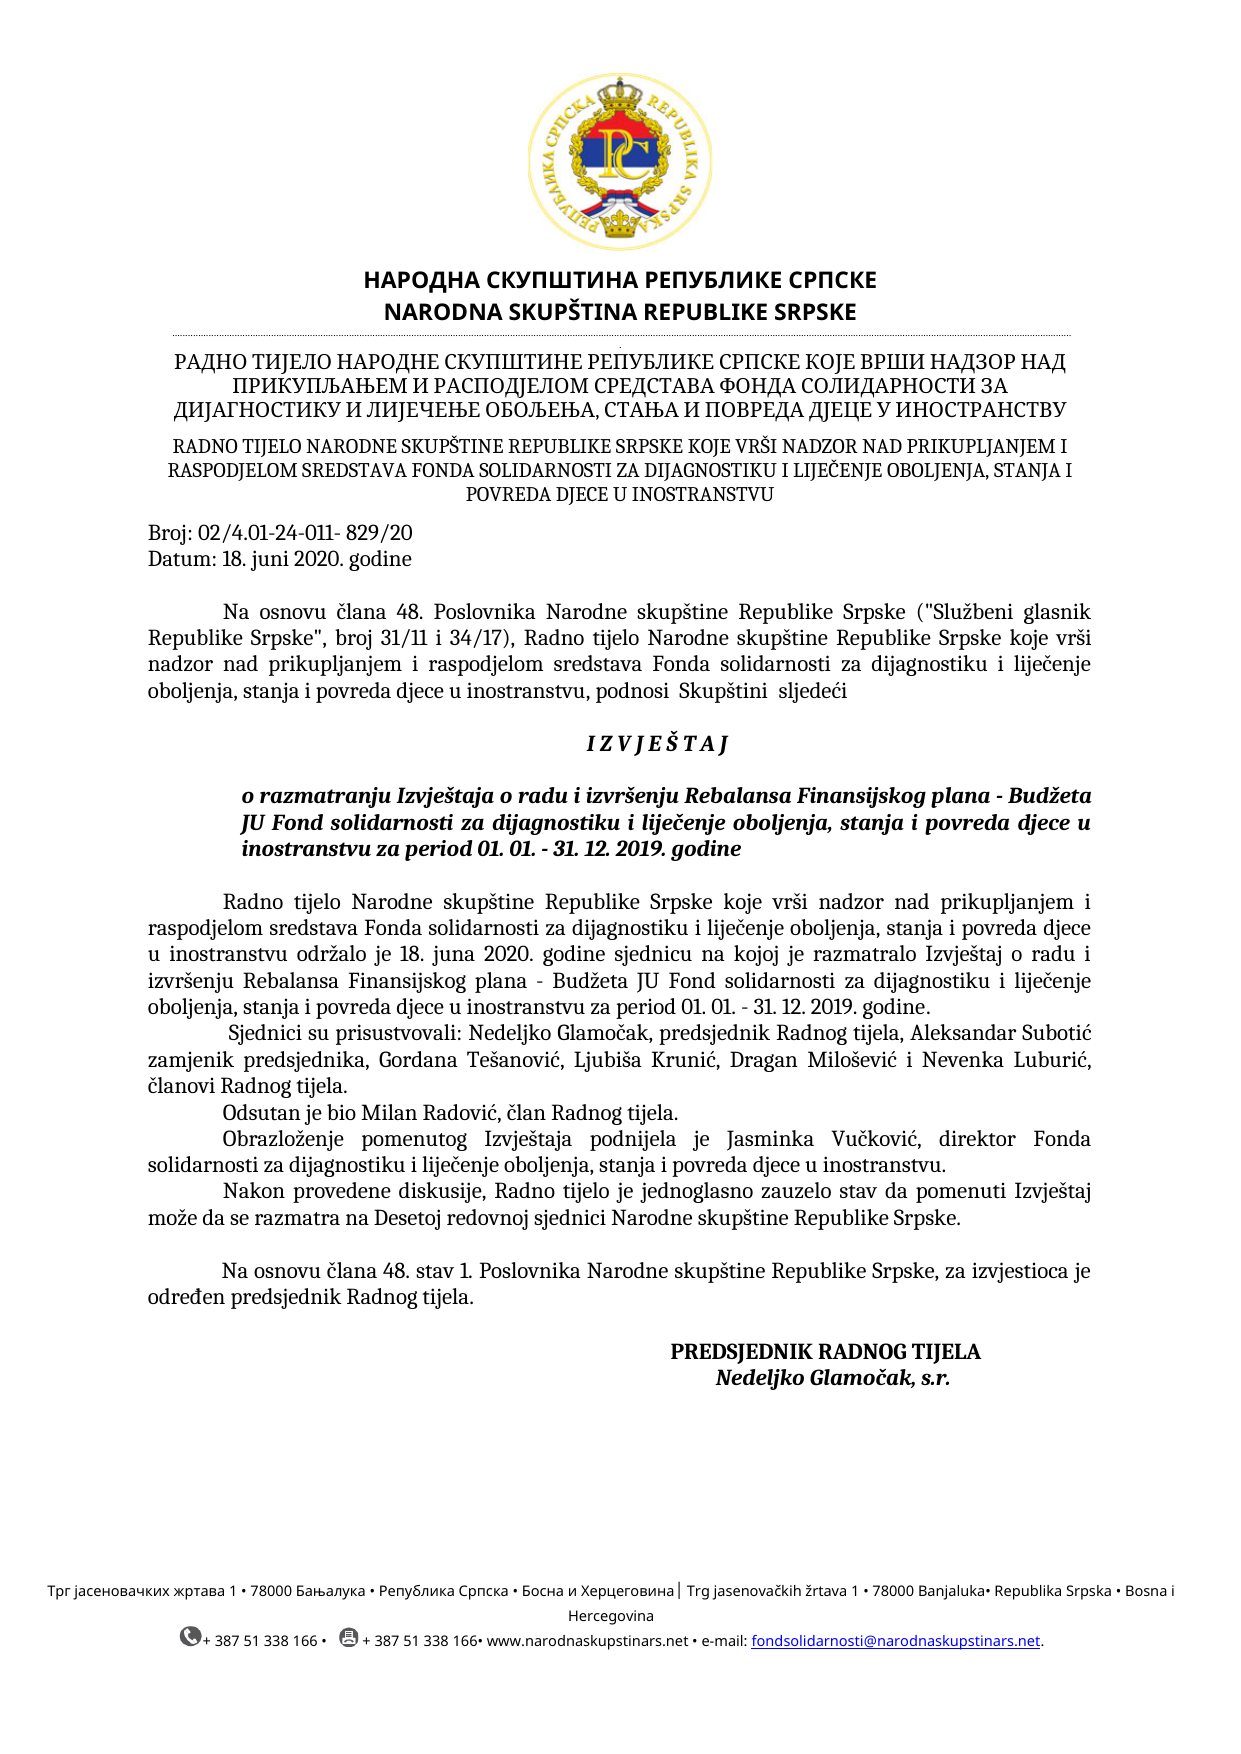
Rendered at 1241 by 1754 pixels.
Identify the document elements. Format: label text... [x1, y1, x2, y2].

text Nakon provedene diskusije, Radno tijelo je jednoglasno zauzelo stav da pomenuti Izvještaj može da se razmatra na Desetoj redovnoj sjednici Narodne skupštine Republike Srpske. [148, 1178, 1093, 1231]
text PREDSJEDNIK RADNOG TIJELA [148, 1339, 1093, 1365]
text Datum: 18. juni 2020. godine [148, 546, 1093, 572]
text Obrazloženje pomenutog Izvještaja podnijela je Jasminka Vučković, direktor Fonda solidarnosti za dijagnostiku i liječenje oboljenja, stanja i povreda djece u inostranstvu. [148, 1126, 1093, 1178]
text Broj: 02/4.01-24-011- 829/20 [148, 519, 1093, 546]
text Odsutan je bio Milan Radović, član Radnog tijela. [148, 1099, 1093, 1126]
text Na osnovu člana 48. Poslovnika Narodne skupštine Republike Srpske ("Službeni glasnik Republike Srpske", broj 31/11 i 34/17), Radno tijelo Narodne skupštine Republike Srpske koje vrši nadzor nad prikupljanjem i raspodjelom sredstava Fonda solidarnosti za dijagnostiku i liječenje oboljenja, stanja i povreda djece u inostranstvu, podnosi Skupštini sljedeći [148, 598, 1093, 704]
text Nedeljko Glamočak, s.r. [148, 1365, 1093, 1392]
text I Z V J E Š T A J [148, 730, 1093, 757]
text Na osnovu člana 48. stav 1. Poslovnika Narodne skupštine Republike Srpske, za izvjestioca je određen predsjednik Radnog tijela. [148, 1257, 1093, 1310]
text Sjednici su prisustvovali: Nedeljko Glamočak, predsjednik Radnog tijela, Aleksandar Subotić zamjenik predsjednika, Gordana Tešanović, Ljubiša Krunić, Dragan Milošević i Nevenka Luburić, članovi Radnog tijela. [148, 1020, 1093, 1099]
text Radno tijelo Narodne skupštine Republike Srpske koje vrši nadzor nad prikupljanjem i raspodjelom sredstava Fonda solidarnosti za dijagnostiku i liječenje oboljenja, stanja i povreda djece u inostranstvu održalo je 18. juna 2020. godine sjednicu na kojoj je razmatralo Izvještaj o radu i izvršenju Rebalansa Finansijskog plana - Budžeta JU Fond solidarnosti za dijagnostiku i liječenje oboljenja, stanja i povreda djece u inostranstvu za period 01. 01. - 31. 12. 2019. godine. [148, 888, 1093, 1020]
text o razmatranju Izvještaja o radu i izvršenju Rebalansa Finansijskog plana - Budžeta JU Fond solidarnosti za dijagnostiku i liječenje oboljenja, stanja i povreda djece u inostranstvu za period 01. 01. - 31. 12. 2019. godine [241, 783, 1093, 862]
